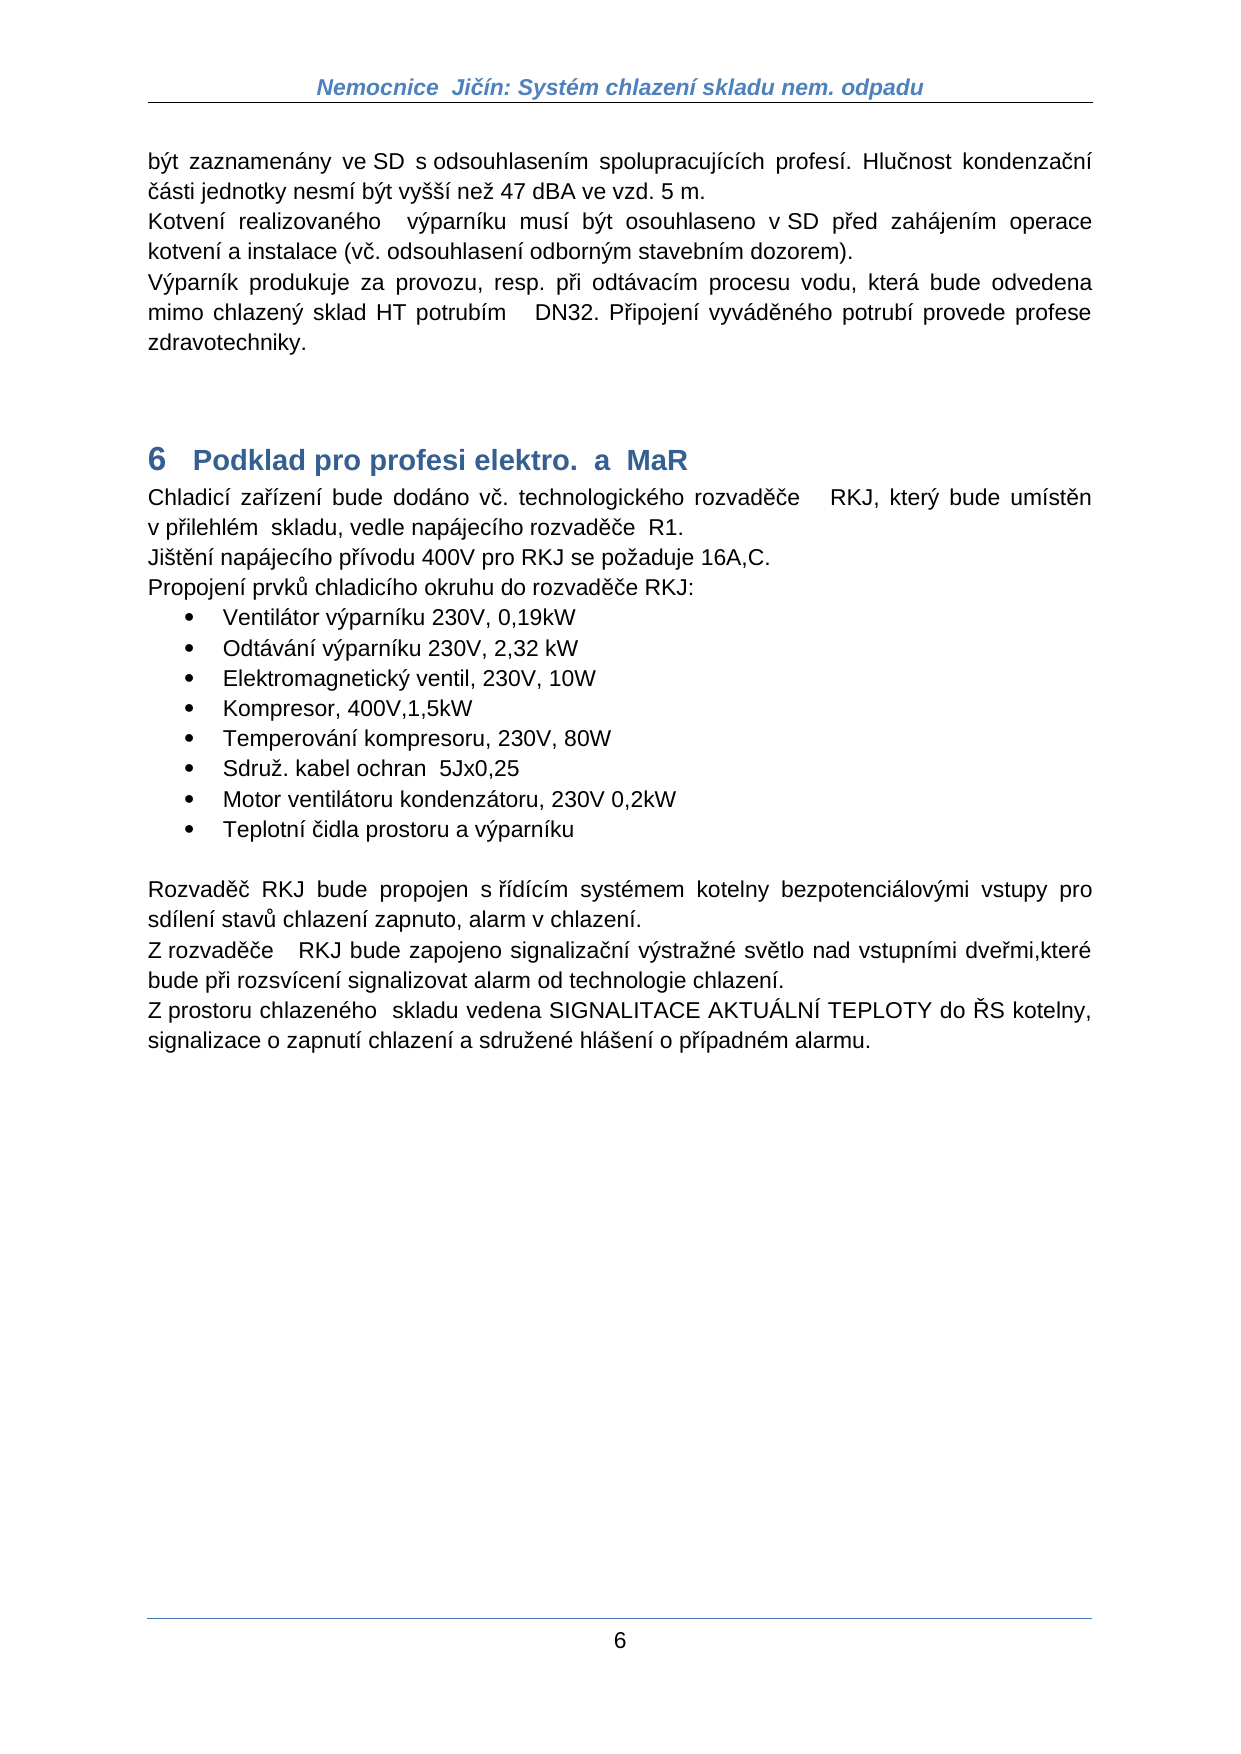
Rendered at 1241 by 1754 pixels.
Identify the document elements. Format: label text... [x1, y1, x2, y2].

text Chladicí zařízení bude dodáno vč. technologického rozvaděče RKJ, který bude umístěn v přilehlém skladu, vedle napájecího rozvaděče R1. [148, 483, 1093, 540]
list Ventilátor výparníku 230V, 0,19kW [185, 604, 1093, 631]
subtitle Podklad pro profesi elektro. a MaR [148, 439, 1093, 478]
text Jištění napájecího přívodu 400V pro RKJ se požaduje 16A,C. [148, 544, 1093, 570]
text Výparník produkuje za provozu, resp. při odtávacím procesu vodu, která bude odvedena mimo chlazený sklad HT potrubím DN32. Připojení vyváděného potrubí provede profese zdravotechniky. [148, 268, 1093, 355]
text Kotvení realizovaného výparníku musí být osouhlaseno v SD před zahájením operace kotvení a instalace (vč. odsouhlasení odborným stavebním dozorem). [148, 208, 1093, 264]
text Propojení prvků chladicího okruhu do rozvaděče RKJ: [148, 574, 1093, 600]
list Elektromagnetický ventil, 230V, 10W [185, 665, 1093, 691]
list Motor ventilátoru kondenzátoru, 230V 0,2kW [185, 786, 1093, 812]
text Z rozvaděče RKJ bude zapojeno signalizační výstražné světlo nad vstupními dveřmi,které bude při rozsvícení signalizovat alarm od technologie chlazení. [148, 937, 1093, 993]
list Temperování kompresoru, 230V, 80W [185, 725, 1093, 751]
list Sdruž. kabel ochran 5Jx0,25 [185, 755, 1093, 782]
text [148, 148, 1093, 204]
text Rozvaděč RKJ bude propojen s řídícím systémem kotelny bezpotenciálovými vstupy pro sdílení stavů chlazení zapnuto, alarm v chlazení. [148, 876, 1093, 933]
text Z prostoru chlazeného skladu vedena SIGNALITACE AKTUÁLNÍ TEPLOTY do ŘS kotelny, signalizace o zapnutí chlazení a sdružené hlášení o případném alarmu. [148, 997, 1093, 1053]
list Odtávání výparníku 230V, 2,32 kW [185, 634, 1093, 661]
list Kompresor, 400V,1,5kW [185, 695, 1093, 721]
list Teplotní čidla prostoru a výparníku [185, 816, 1093, 842]
